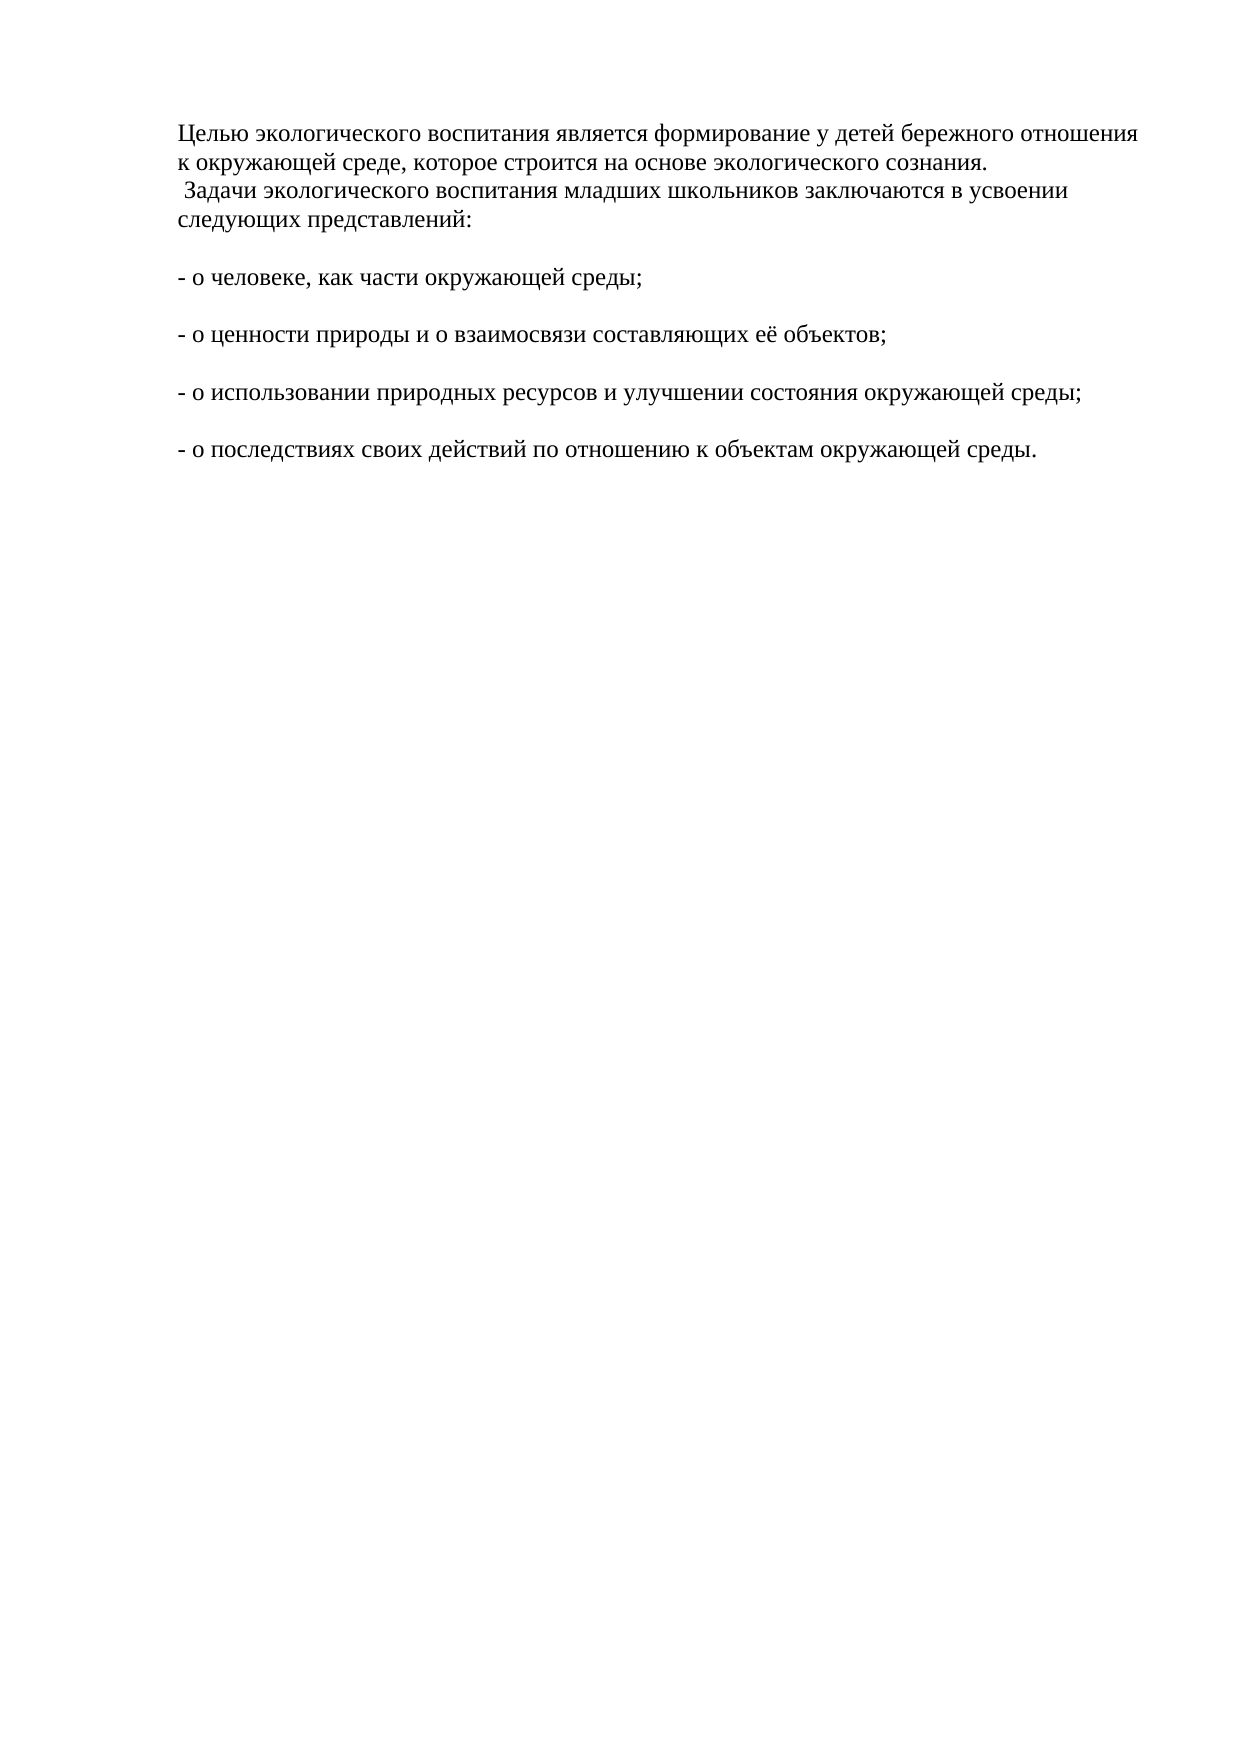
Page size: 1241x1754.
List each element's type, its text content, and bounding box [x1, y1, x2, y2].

text Целью экологического воспитания является формирование у детей бережного отношения к окружающей среде, которое строится на основе экологического сознания. [177, 118, 1152, 176]
text - о ценности природы и о взаимосвязи составляющих её объектов; [177, 319, 1152, 348]
text Задачи экологического воспитания младших школьников заключаются в усвоении следующих представлений: [177, 176, 1152, 233]
text - о человеке, как части окружающей среды; [177, 262, 1152, 291]
text - о последствиях своих действий по отношению к объектам окружающей среды. [177, 434, 1152, 463]
text - о использовании природных ресурсов и улучшении состояния окружающей среды; [177, 377, 1152, 406]
